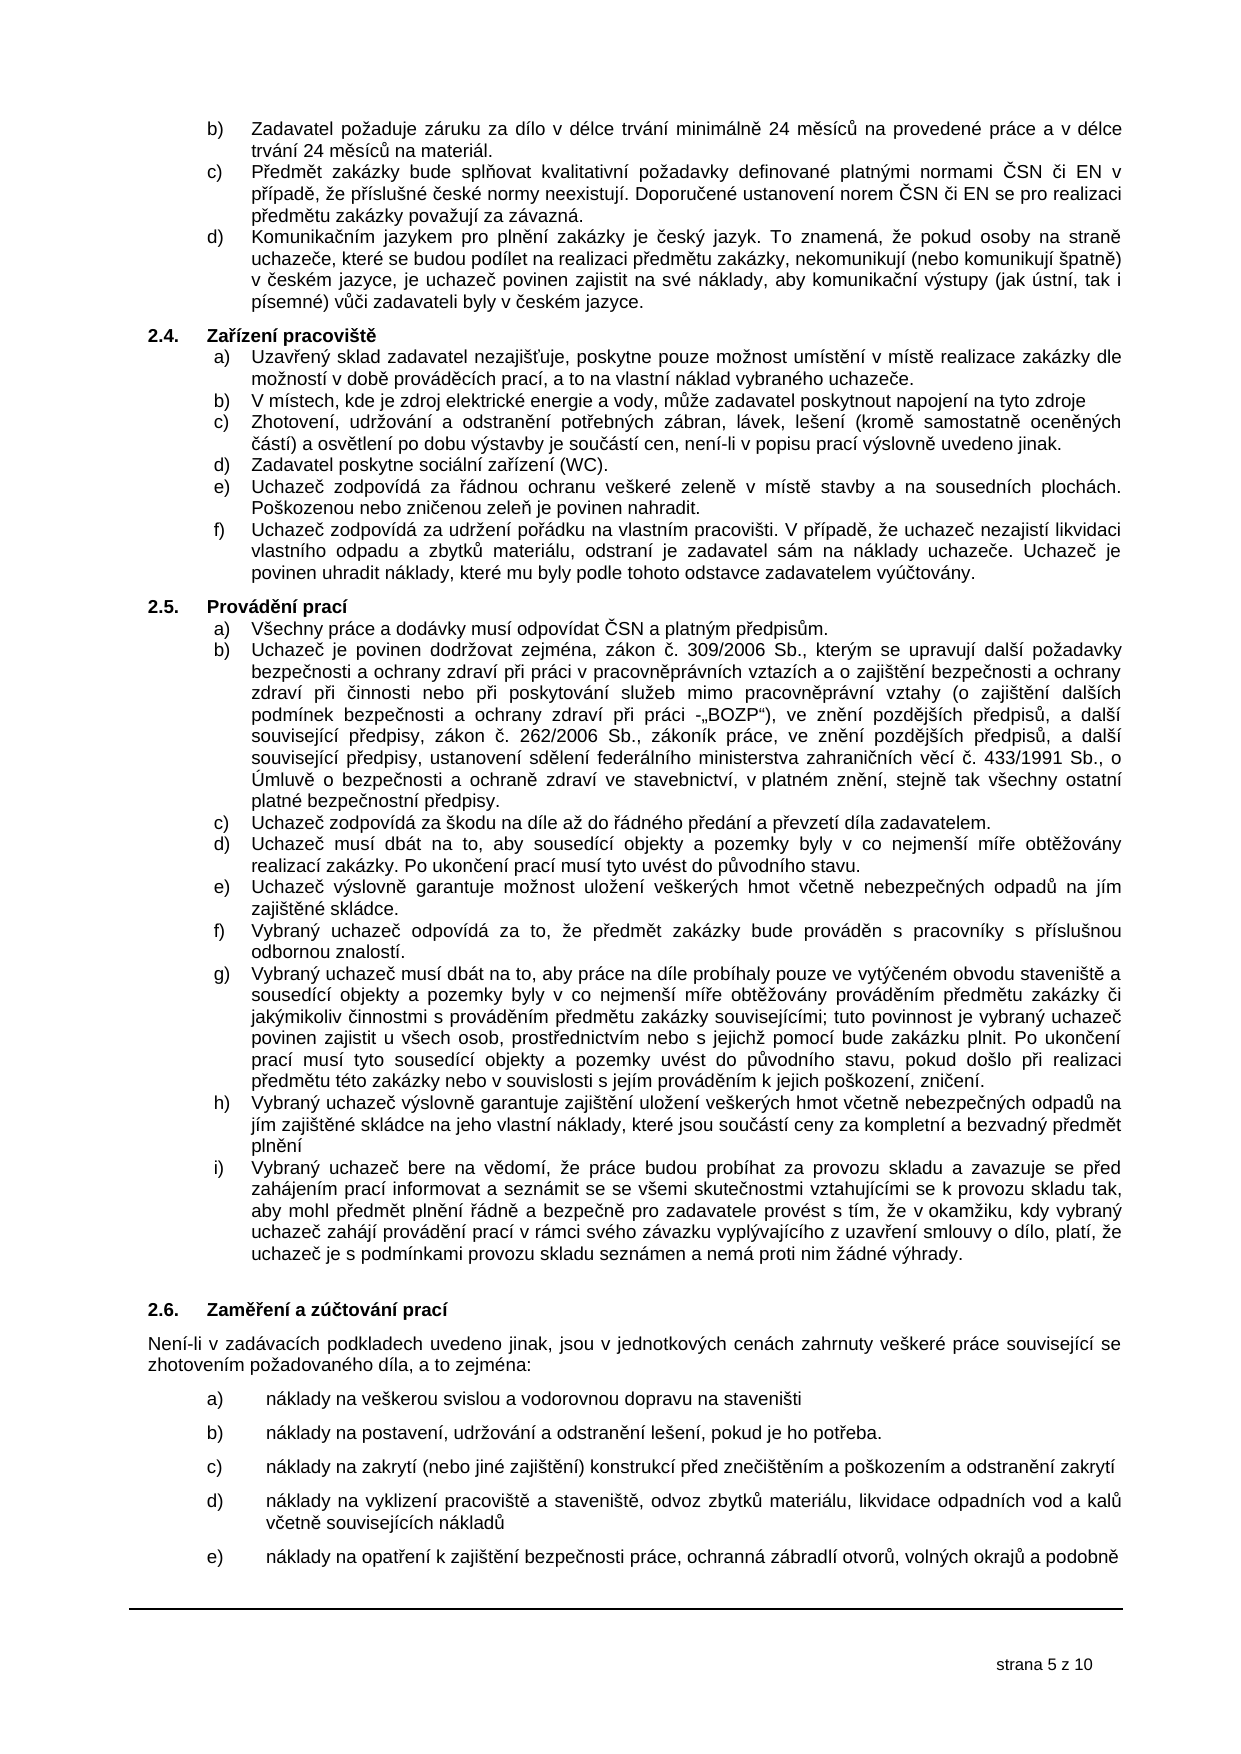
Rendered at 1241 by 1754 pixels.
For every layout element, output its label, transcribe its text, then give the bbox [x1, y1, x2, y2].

list Uchazeč výslovně garantuje možnost uložení veškerých hmot včetně nebezpečných odpadů na jím zajištěné skládce. [213, 876, 1122, 919]
text náklady na veškerou svislou a vodorovnou dopravu na staveništi [207, 1388, 1122, 1410]
text Zaměření a zúčtování prací [148, 1298, 1122, 1320]
text náklady na opatření k zajištění bezpečnosti práce, ochranná zábradlí otvorů, volných okrajů a podobně [207, 1546, 1122, 1567]
list Komunikačním jazykem pro plnění zakázky je český jazyk. To znamená, že pokud osoby na straně uchazeče, které se budou podílet na realizaci předmětu zakázky, nekomunikují (nebo komunikují špatně) v českém jazyce, je uchazeč povinen zajistit na své náklady, aby komunikační výstupy (jak ústní, tak i písemné) vůči zadavateli byly v českém jazyce. [207, 226, 1122, 312]
list Uzavřený sklad zadavatel nezajišťuje, poskytne pouze možnost umístění v místě realizace zakázky dle možností v době prováděcích prací, a to na vlastní náklad vybraného uchazeče. [213, 346, 1122, 389]
list Zhotovení, udržování a odstranění potřebných zábran, lávek, lešení (kromě samostatně oceněných částí) a osvětlení po dobu výstavby je součástí cen, není-li v popisu prací výslovně uvedeno jinak. [213, 411, 1122, 454]
text Zařízení pracoviště [148, 325, 1122, 346]
text náklady na zakrytí (nebo jiné zajištění) konstrukcí před znečištěním a poškozením a odstranění zakrytí [207, 1456, 1122, 1478]
list Předmět zakázky bude splňovat kvalitativní požadavky definované platnými normami ČSN či EN v případě, že příslušné české normy neexistují. Doporučené ustanovení norem ČSN či EN se pro realizaci předmětu zakázky považují za závazná. [207, 161, 1122, 226]
text náklady na postavení, udržování a odstranění lešení, pokud je ho potřeba. [207, 1422, 1122, 1444]
list Vybraný uchazeč výslovně garantuje zajištění uložení veškerých hmot včetně nebezpečných odpadů na jím zajištěné skládce na jeho vlastní náklady, které jsou součástí ceny za kompletní a bezvadný předmět plnění [213, 1092, 1122, 1157]
list Vybraný uchazeč odpovídá za to, že předmět zakázky bude prováděn s pracovníky s příslušnou odbornou znalostí. [213, 919, 1122, 962]
list Uchazeč zodpovídá za udržení pořádku na vlastním pracovišti. V případě, že uchazeč nezajistí likvidaci vlastního odpadu a zbytků materiálu, odstraní je zadavatel sám na náklady uchazeče. Uchazeč je povinen uhradit náklady, které mu byly podle tohoto odstavce zadavatelem vyúčtovány. [213, 519, 1122, 583]
text náklady na vyklizení pracoviště a staveniště, odvoz zbytků materiálu, likvidace odpadních vod a kalů včetně souvisejících nákladů [207, 1490, 1122, 1533]
list Uchazeč je povinen dodržovat zejména, zákon č. 309/2006 Sb., kterým se upravují další požadavky bezpečnosti a ochrany zdraví při práci v pracovněprávních vztazích a o zajištění bezpečnosti a ochrany zdraví při činnosti nebo při poskytování služeb mimo pracovněprávní vztahy (o zajištění dalších podmínek bezpečnosti a ochrany zdraví při práci -„BOZP“), ve znění pozdějších předpisů, a další související předpisy, zákon č. 262/2006 Sb., zákoník práce, ve znění pozdějších předpisů, a další související předpisy, ustanovení sdělení federálního ministerstva zahraničních věcí č. 433/1991 Sb., o Úmluvě o bezpečnosti a ochraně zdraví ve stavebnictví, v platném znění, stejně tak všechny ostatní platné bezpečnostní předpisy. [213, 639, 1122, 812]
list Zadavatel požaduje záruku za dílo v délce trvání minimálně 24 měsíců na provedené práce a v délce trvání 24 měsíců na materiál. [207, 118, 1122, 161]
list Vybraný uchazeč musí dbát na to, aby práce na díle probíhaly pouze ve vytýčeném obvodu staveniště a sousedící objekty a pozemky byly v co nejmenší míře obtěžovány prováděním předmětu zakázky či jakýmikoliv činnostmi s prováděním předmětu zakázky souvisejícími; tuto povinnost je vybraný uchazeč povinen zajistit u všech osob, prostřednictvím nebo s jejichž pomocí bude zakázku plnit. Po ukončení prací musí tyto sousedící objekty a pozemky uvést do původního stavu, pokud došlo při realizaci předmětu této zakázky nebo v souvislosti s jejím prováděním k jejich poškození, zničení. [213, 962, 1122, 1092]
list Uchazeč zodpovídá za řádnou ochranu veškeré zeleně v místě stavby a na sousedních plochách. Poškozenou nebo zničenou zeleň je povinen nahradit. [213, 476, 1122, 519]
list Zadavatel poskytne sociální zařízení (WC). [213, 454, 1122, 476]
text Není-li v zadávacích podkladech uvedeno jinak, jsou v jednotkových cenách zahrnuty veškeré práce související se zhotovením požadovaného díla, a to zejména: [148, 1332, 1122, 1376]
list Všechny práce a dodávky musí odpovídat ČSN a platným předpisům. [213, 617, 1122, 639]
list Uchazeč musí dbát na to, aby sousedící objekty a pozemky byly v co nejmenší míře obtěžovány realizací zakázky. Po ukončení prací musí tyto uvést do původního stavu. [213, 833, 1122, 876]
text Provádění prací [148, 596, 1122, 617]
list V místech, kde je zdroj elektrické energie a vody, může zadavatel poskytnout napojení na tyto zdroje [213, 389, 1122, 411]
list Vybraný uchazeč bere na vědomí, že práce budou probíhat za provozu skladu a zavazuje se před zahájením prací informovat a seznámit se se všemi skutečnostmi vztahujícími se k provozu skladu tak, aby mohl předmět plnění řádně a bezpečně pro zadavatele provést s tím, že v okamžiku, kdy vybraný uchazeč zahájí provádění prací v rámci svého závazku vyplývajícího z uzavření smlouvy o dílo, platí, že uchazeč je s podmínkami provozu skladu seznámen a nemá proti nim žádné výhrady. [213, 1157, 1122, 1264]
list Uchazeč zodpovídá za škodu na díle až do řádného předání a převzetí díla zadavatelem. [213, 812, 1122, 833]
